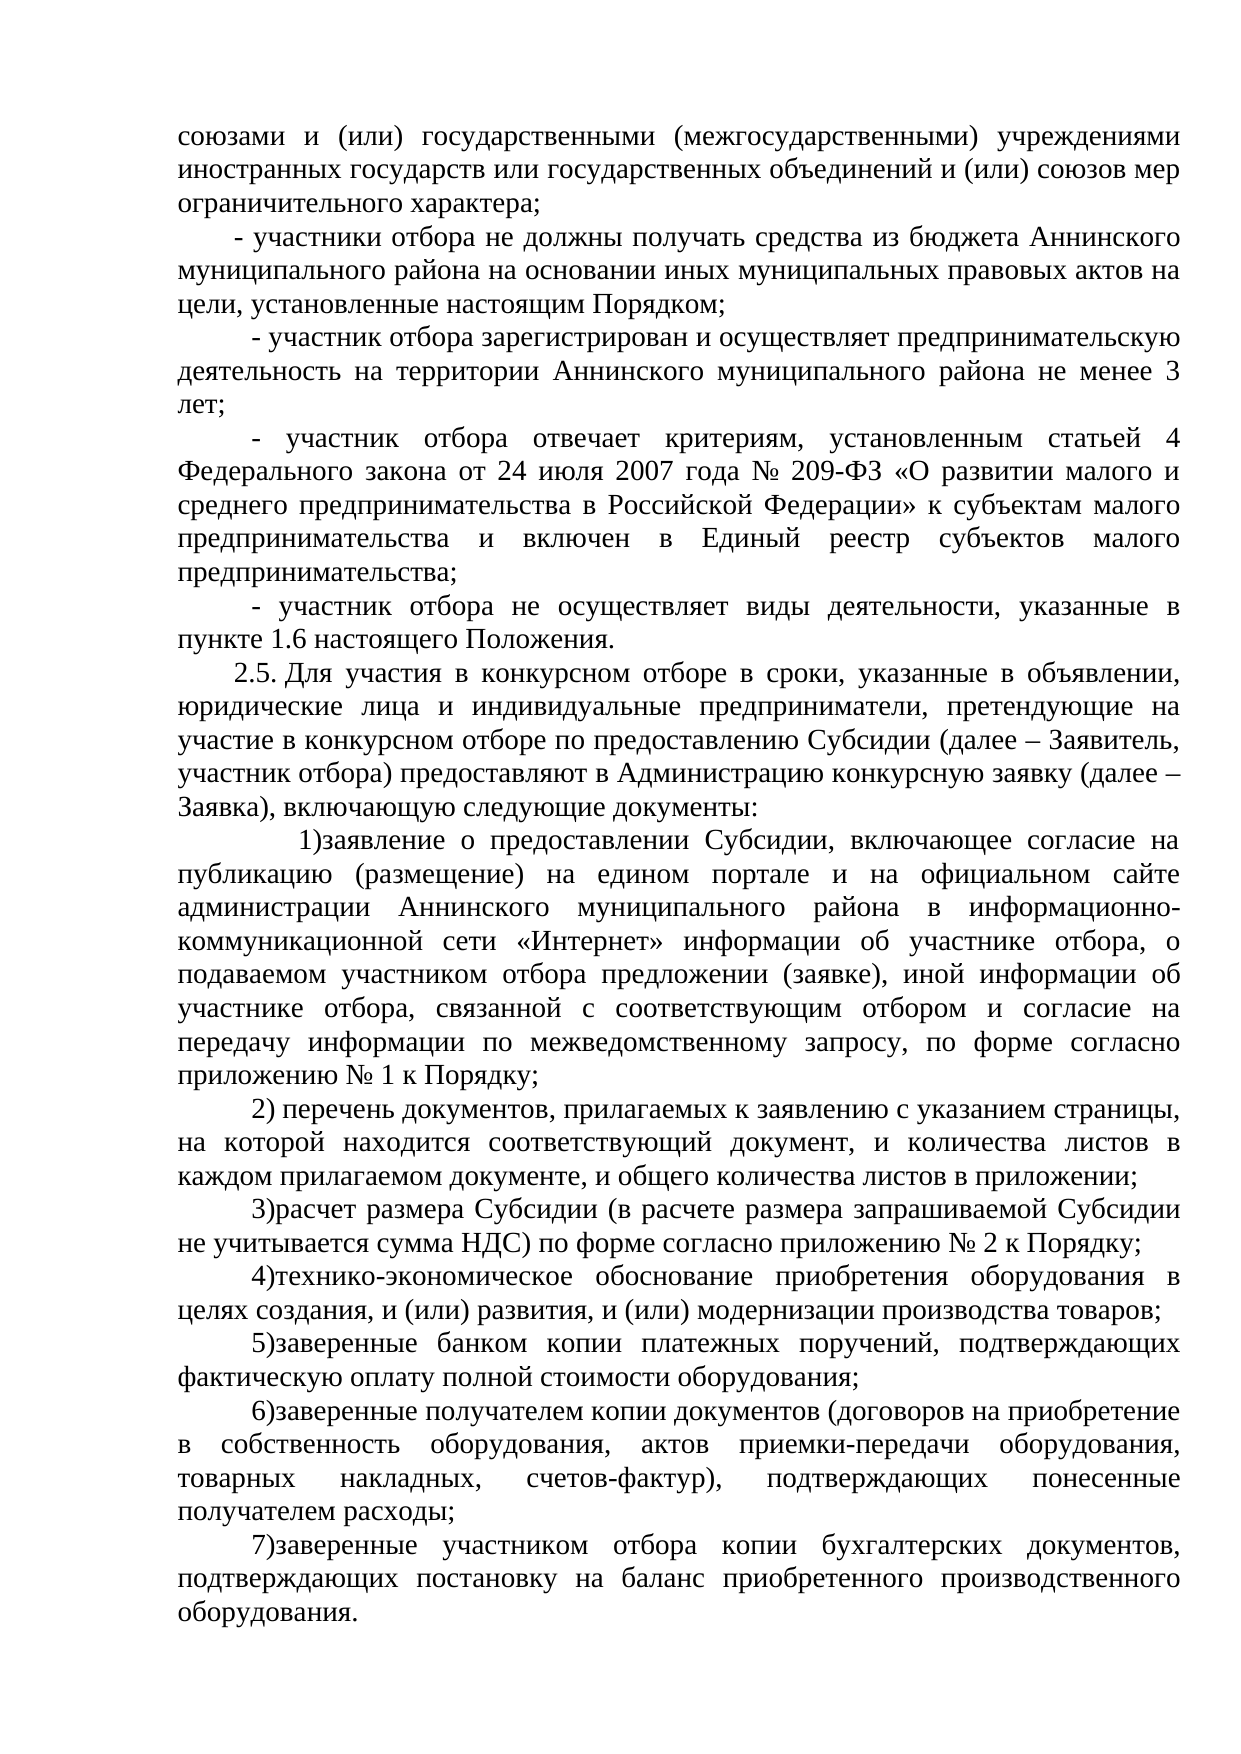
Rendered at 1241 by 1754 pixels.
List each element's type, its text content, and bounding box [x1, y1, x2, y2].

text 2.5. Для участия в конкурсном отборе в сроки, указанные в объявлении, юридические лица и индивидуальные предприниматели, претендующие на участие в конкурсном отборе по предоставлению Субсидии (далее – Заявитель, участник отбора) предоставляют в Администрацию конкурсную заявку (далее – Заявка), включающую следующие документы: [177, 655, 1181, 822]
text 5)заверенные банком копии платежных поручений, подтверждающих фактическую оплату полной стоимости оборудования; [177, 1326, 1181, 1393]
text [177, 118, 1181, 219]
text 1)заявление о предоставлении Субсидии, включающее согласие на публикацию (размещение) на едином портале и на официальном сайте администрации Аннинского муниципального района в информационно-коммуникационной сети «Интернет» информации об участнике отбора, о подаваемом участником отбора предложении (заявке), иной информации об участнике отбора, связанной с соответствующим отбором и согласие на передачу информации по межведомственному запросу, по форме согласно приложению № 1 к Порядку; [177, 822, 1181, 1091]
text 7)заверенные участником отбора копии бухгалтерских документов, подтверждающих постановку на баланс приобретенного производственного оборудования. [177, 1527, 1181, 1627]
text - участник отбора отвечает критериям, установленным статьей 4 Федерального закона от 24 июля 2007 года № 209-ФЗ «О развитии малого и среднего предпринимательства в Российской Федерации» к субъектам малого предпринимательства и включен в Единый реестр субъектов малого предпринимательства; [177, 420, 1181, 588]
text 4)технико-экономическое обоснование приобретения оборудования в целях создания, и (или) развития, и (или) модернизации производства товаров; [177, 1258, 1181, 1326]
text - участники отбора не должны получать средства из бюджета Аннинского муниципального района на основании иных муниципальных правовых актов на цели, установленные настоящим Порядком; [177, 219, 1181, 319]
text 2) перечень документов, прилагаемых к заявлению с указанием страницы, на которой находится соответствующий документ, и количества листов в каждом прилагаемом документе, и общего количества листов в приложении; [177, 1091, 1181, 1191]
text - участник отбора зарегистрирован и осуществляет предпринимательскую деятельность на территории Аннинского муниципального района не менее 3 лет; [177, 319, 1181, 420]
text 6)заверенные получателем копии документов (договоров на приобретение в собственность оборудования, актов приемки-передачи оборудования, товарных накладных, счетов-фактур), подтверждающих понесенные получателем расходы; [177, 1393, 1181, 1527]
text 3)расчет размера Субсидии (в расчете размера запрашиваемой Субсидии не учитывается сумма НДС) по форме согласно приложению № 2 к Порядку; [177, 1191, 1181, 1258]
text - участник отбора не осуществляет виды деятельности, указанные в пункте 1.6 настоящего Положения. [177, 588, 1181, 655]
